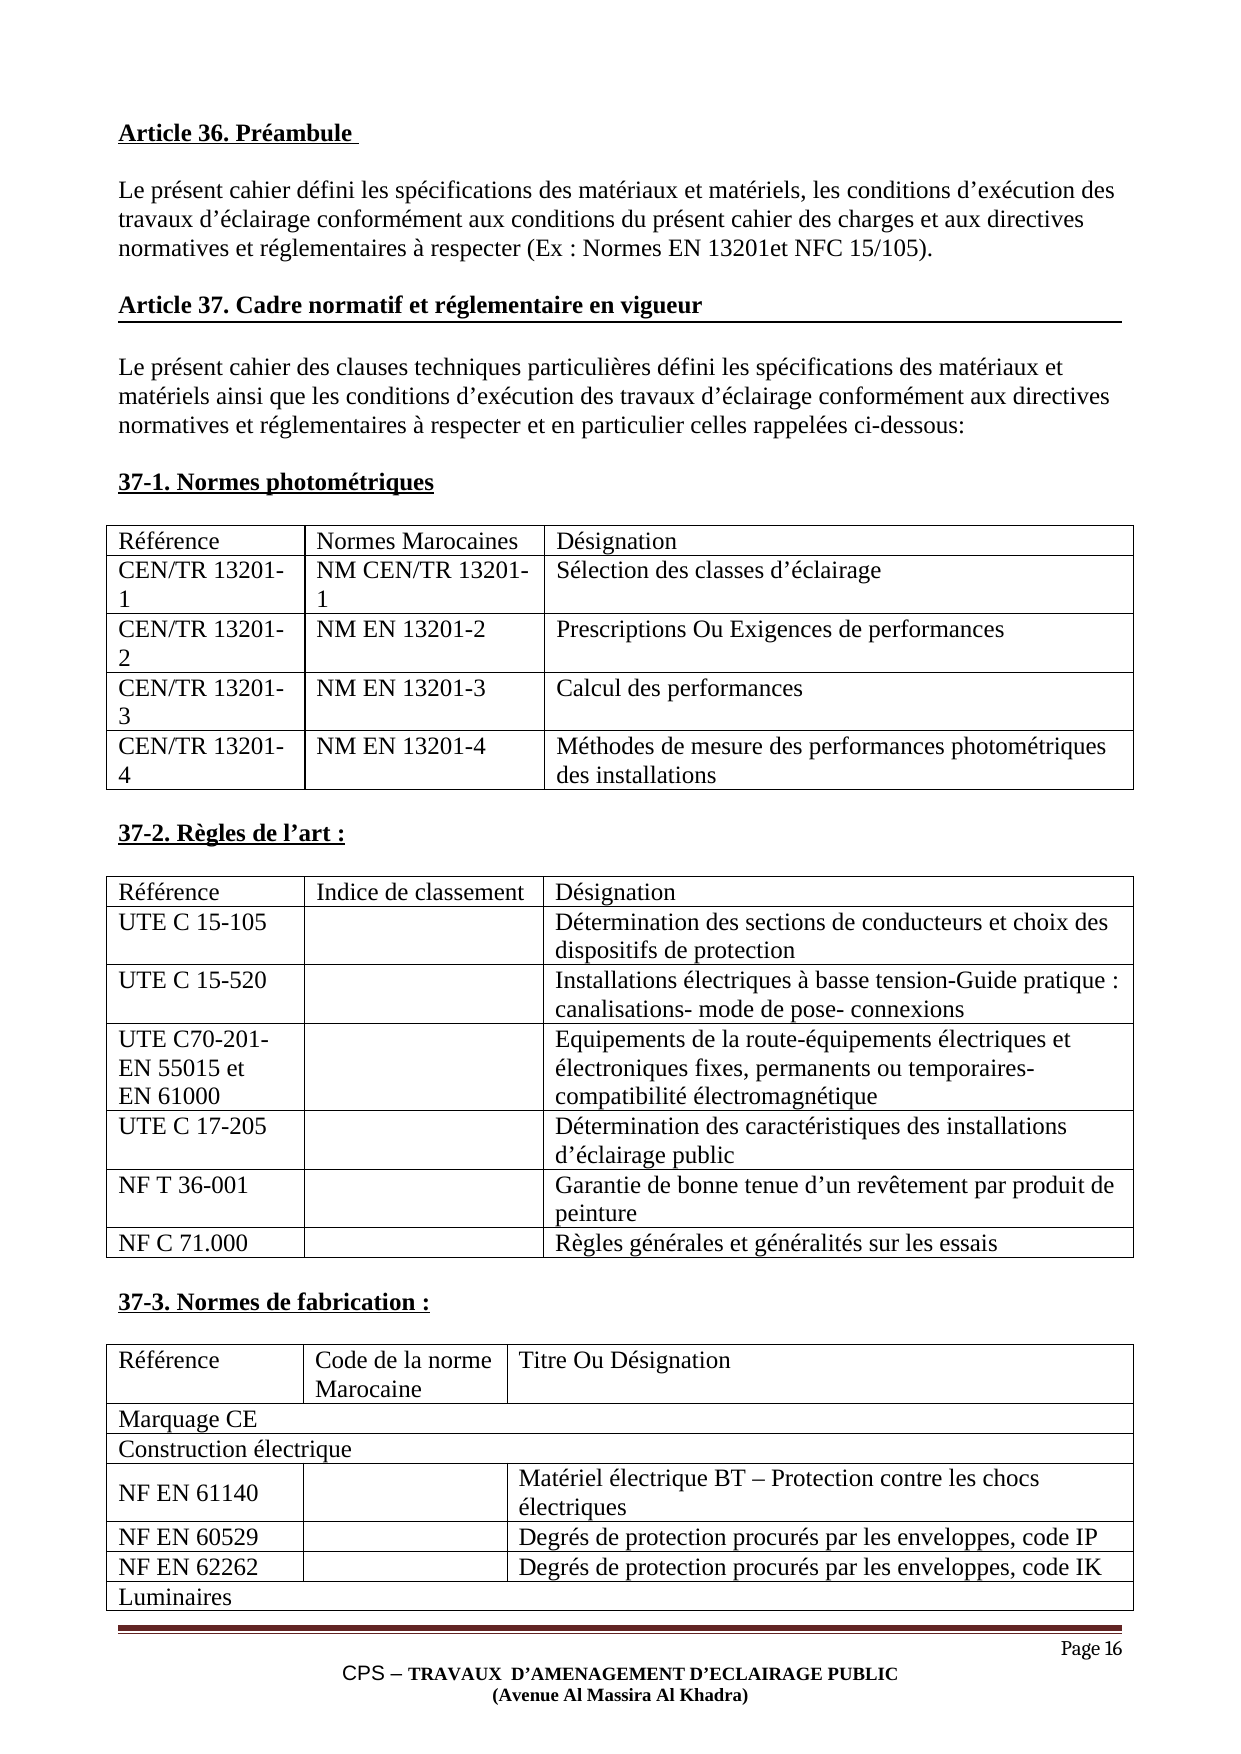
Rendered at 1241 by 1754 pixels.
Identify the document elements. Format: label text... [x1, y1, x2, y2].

table_cell [305, 1228, 543, 1257]
table_cell NM EN 13201-2 [306, 614, 544, 672]
table_header Référence [107, 1345, 303, 1403]
table_cell Matériel électrique BT – Protection contre les chocs électriques [508, 1464, 1133, 1521]
table_cell NF EN 62262 [107, 1552, 303, 1581]
table_cell CEN/TR 13201-1 [107, 556, 304, 613]
table_cell Méthodes de mesure des performances photométriques des installations [545, 731, 1133, 789]
table_header Titre Ou Désignation [508, 1345, 1133, 1403]
table_cell Sélection des classes d’éclairage [545, 556, 1133, 613]
table_cell Construction électrique [107, 1434, 1133, 1462]
table_cell Marquage CE [107, 1404, 1133, 1433]
table_cell [305, 1170, 543, 1227]
table_cell [305, 965, 543, 1023]
table_cell UTE C 15-105 [107, 907, 304, 964]
table_cell UTE C 17-205 [107, 1111, 304, 1169]
table_cell [304, 1464, 507, 1521]
table_header Référence [107, 526, 304, 554]
table_cell Prescriptions Ou Exigences de performances [545, 614, 1133, 672]
table_cell CEN/TR 13201-3 [107, 673, 304, 730]
table_cell CEN/TR 13201-4 [107, 731, 304, 789]
table_cell [304, 1552, 507, 1581]
table_header Désignation [544, 877, 1133, 906]
text 37-1. Normes photométriques [118, 467, 1122, 496]
table_header Désignation [545, 526, 1133, 554]
table_cell NF EN 61140 [107, 1464, 303, 1521]
table_cell Calcul des performances [545, 673, 1133, 730]
table_cell NM EN 13201-4 [306, 731, 544, 789]
table_cell UTE C 15-520 [107, 965, 304, 1023]
table_cell Luminaires [107, 1582, 1133, 1610]
table_cell Degrés de protection procurés par les enveloppes, code IP [508, 1522, 1133, 1551]
table_cell Détermination des caractéristiques des installations d’éclairage public [544, 1111, 1133, 1169]
table_cell NF EN 60529 [107, 1522, 303, 1551]
table_cell Degrés de protection procurés par les enveloppes, code IK [508, 1552, 1133, 1581]
table_cell Détermination des sections de conducteurs et choix des dispositifs de protection [544, 907, 1133, 964]
table_header Code de la norme Marocaine [304, 1345, 507, 1403]
table_cell [304, 1522, 507, 1551]
table_header Normes Marocaines [306, 526, 544, 554]
text Le présent cahier des clauses techniques particulières défini les spécifications des matériaux et matériels ainsi que les conditions d’exécution des travaux d’éclairage conformément aux directives normatives et réglementaires à respecter et en particulier celles rappelées ci-dessous: [118, 352, 1122, 438]
table_cell [305, 1111, 543, 1169]
text Article 36. Préambule [118, 118, 1122, 147]
table_cell Règles générales et généralités sur les essais [544, 1228, 1133, 1257]
table_cell Garantie de bonne tenue d’un revêtement par produit de peinture [544, 1170, 1133, 1227]
table_cell NF C 71.000 [107, 1228, 304, 1257]
text Le présent cahier défini les spécifications des matériaux et matériels, les conditions d’exécution des travaux d’éclairage conformément aux conditions du présent cahier des charges et aux directives normatives et réglementaires à respecter (Ex : Normes EN 13201et NFC 15/105). [118, 176, 1122, 262]
text 37-3. Normes de fabrication : [118, 1287, 1122, 1316]
text Article 37. Cadre normatif et réglementaire en vigueur [118, 291, 1122, 321]
table_cell UTE C70-201- EN 55015 et EN 61000 [107, 1024, 304, 1110]
table_cell NM CEN/TR 13201-1 [306, 556, 544, 613]
table_cell NM EN 13201-3 [306, 673, 544, 730]
table_cell CEN/TR 13201-2 [107, 614, 304, 672]
table_cell [305, 907, 543, 964]
table_header Référence [107, 877, 304, 906]
table_cell NF T 36-001 [107, 1170, 304, 1227]
text 37-2. Règles de l’art : [118, 818, 1122, 847]
table_cell Equipements de la route-équipements électriques et électroniques fixes, permanents ou temporaires-compatibilité électromagnétique [544, 1024, 1133, 1110]
table_cell Installations électriques à basse tension-Guide pratique : canalisations- mode de pose- connexions [544, 965, 1133, 1023]
table_header Indice de classement [305, 877, 543, 906]
table_cell [305, 1024, 543, 1110]
